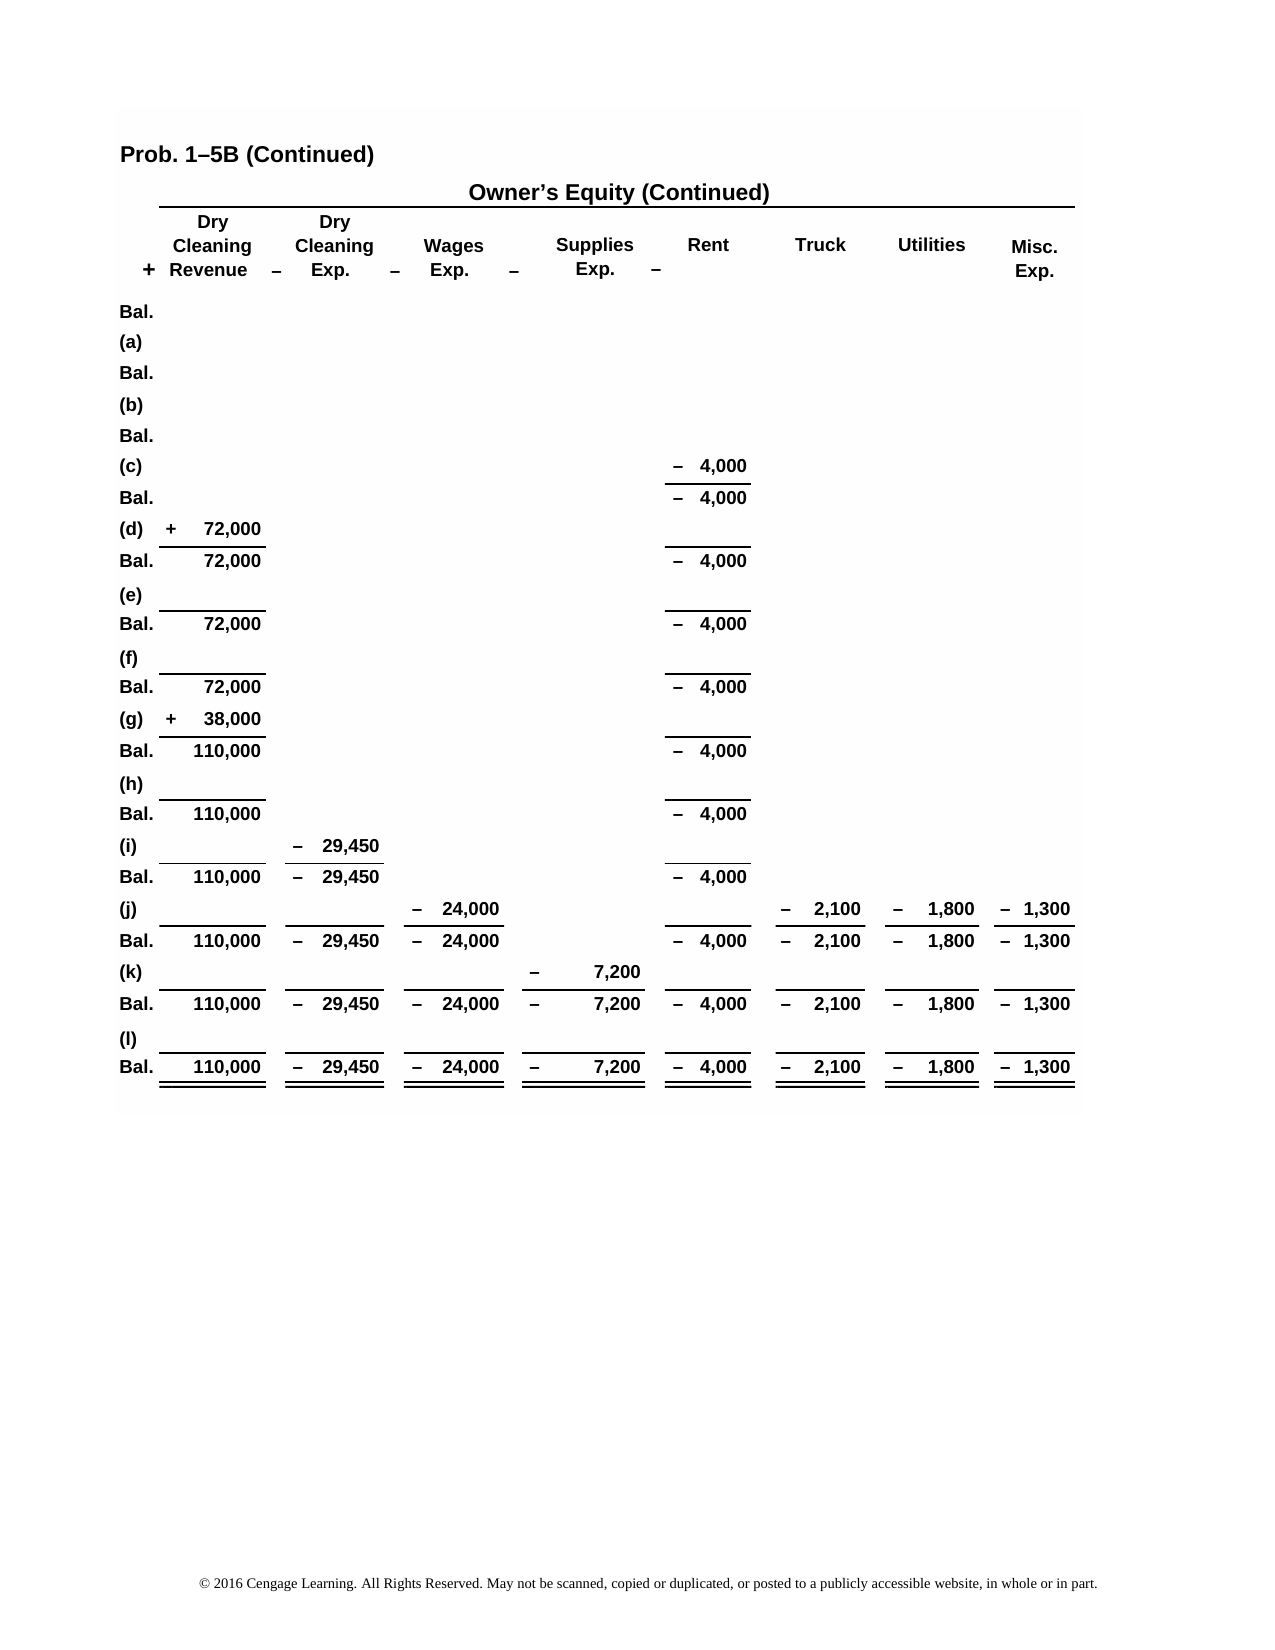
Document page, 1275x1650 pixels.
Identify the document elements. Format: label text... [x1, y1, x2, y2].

text (d) + 72,000 [119, 518, 1275, 540]
text (b) [119, 394, 556, 416]
text Bal. – 4,000 [119, 487, 1275, 508]
text (k) – 7,200 [119, 961, 1275, 983]
text Bal. [119, 301, 556, 323]
text (l) [119, 1028, 1275, 1049]
text Bal. 110,000 – 29,450 – 24,000 – 4,000 – 2,100 – 1,800 – 1,300 [119, 929, 1275, 951]
text Bal. 110,000 – 29,450 – 24,000 – 7,200 – 4,000 – 2,100 – 1,800 – 1,300 [119, 1056, 1275, 1078]
text Prob. 1–5B (Continued) [120, 142, 1275, 168]
text Bal. 72,000 – 4,000 [119, 550, 1275, 572]
text Dry Dry [197, 211, 556, 233]
text Misc. [1011, 236, 1275, 257]
text Exp. – [575, 258, 1011, 280]
text Bal. [119, 362, 556, 384]
text Bal. 72,000 – 4,000 [119, 613, 1275, 635]
text Bal. 110,000 – 4,000 [119, 740, 1275, 762]
text (f) [119, 647, 1275, 668]
text Supplies Rent Truck Utilities [556, 234, 1011, 256]
text (e) [119, 583, 1275, 605]
text + – – – [142, 256, 556, 283]
text Bal. 72,000 – 4,000 [119, 677, 1275, 698]
text (h) [119, 773, 1275, 795]
text (c) – 4,000 [119, 455, 1275, 477]
text Bal. 110,000 – 4,000 [119, 803, 1275, 825]
text Exp. [1015, 260, 1275, 282]
text (g) + 38,000 [119, 708, 1275, 730]
text Bal. [119, 426, 556, 447]
text Bal. 110,000 – 29,450 – 24,000 – 7,200 – 4,000 – 2,100 – 1,800 – 1,300 [119, 993, 1275, 1014]
text Cleaning Cleaning Wages [173, 236, 556, 256]
text Bal. 110,000 – 29,450 – 4,000 [119, 866, 1275, 888]
text (j) – 24,000 – 2,100 – 1,800 – 1,300 [119, 898, 1275, 920]
text Owner’s Equity (Continued) [468, 179, 1275, 206]
text (i) – 29,450 [119, 835, 1275, 856]
text (a) [119, 331, 556, 352]
